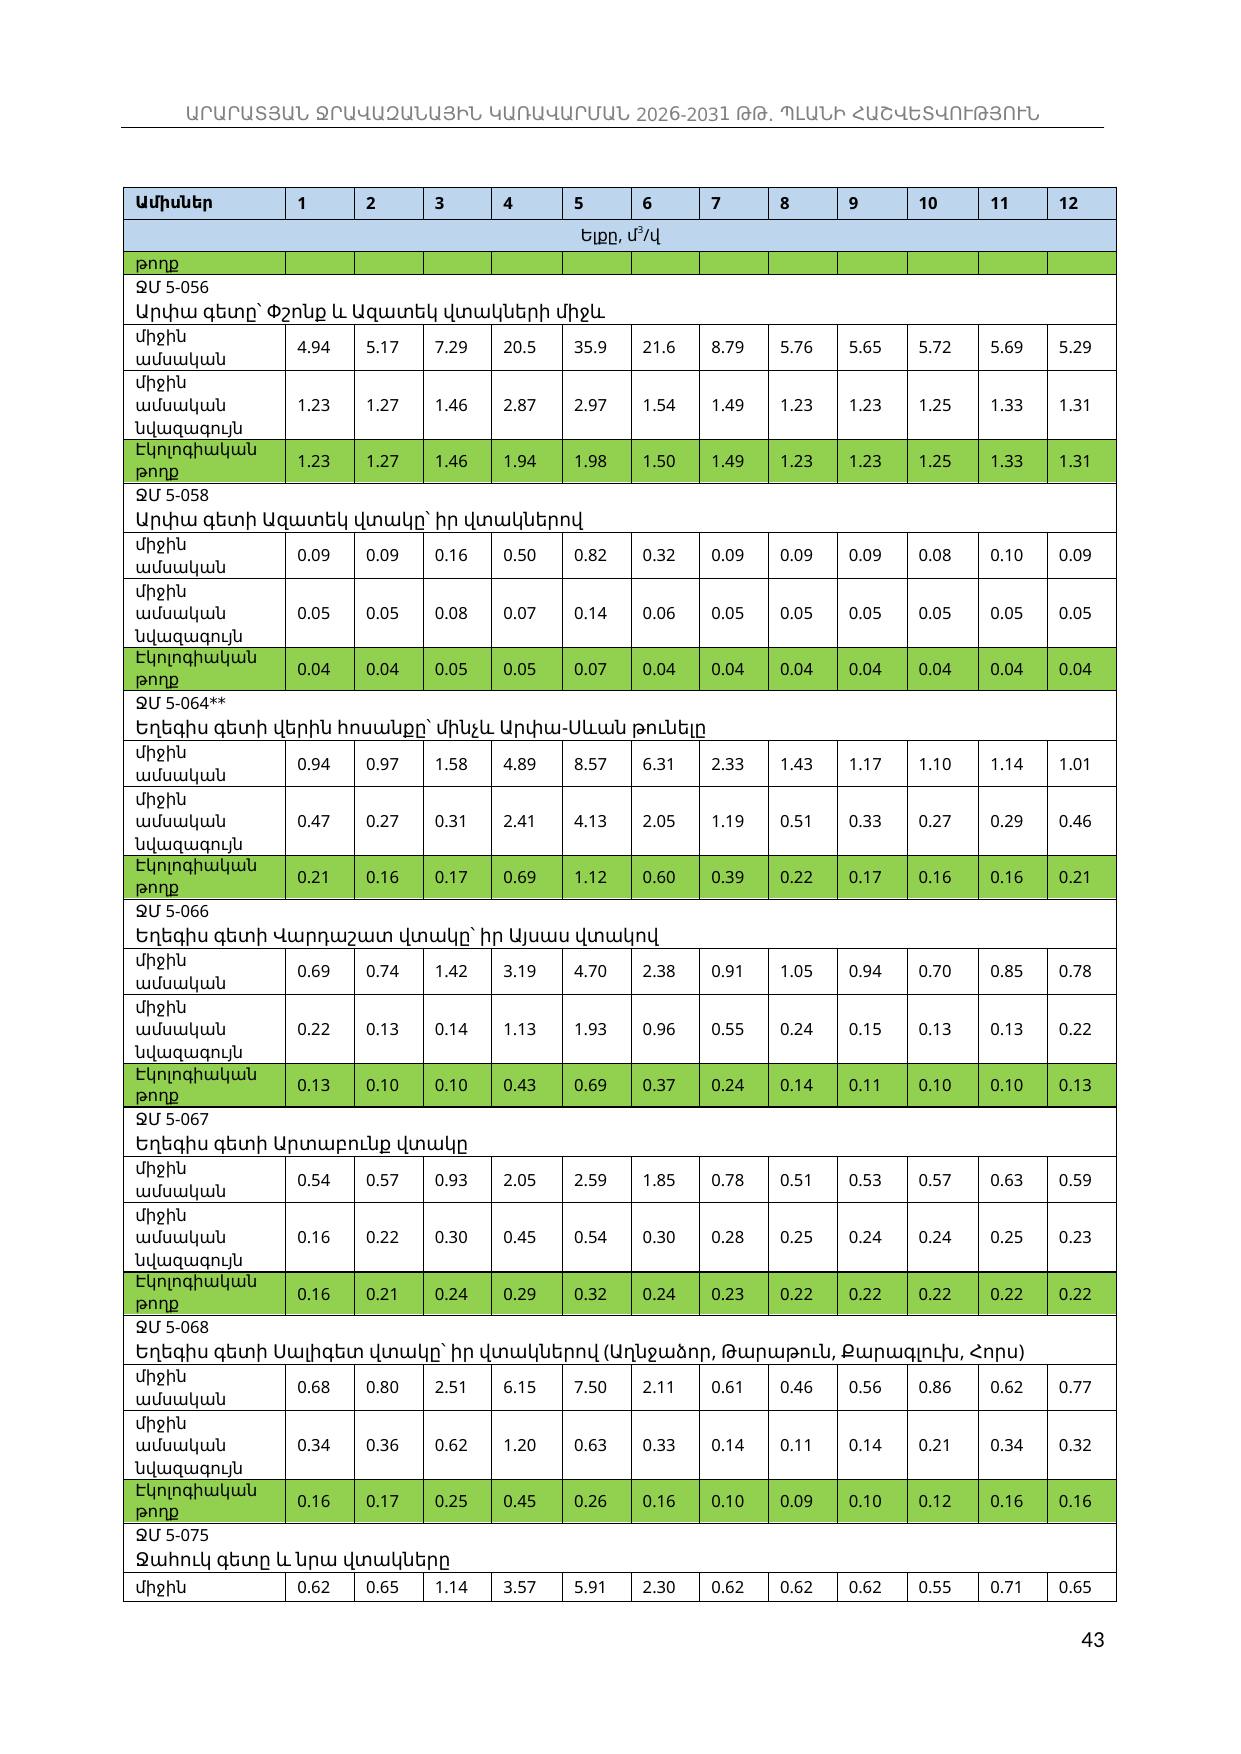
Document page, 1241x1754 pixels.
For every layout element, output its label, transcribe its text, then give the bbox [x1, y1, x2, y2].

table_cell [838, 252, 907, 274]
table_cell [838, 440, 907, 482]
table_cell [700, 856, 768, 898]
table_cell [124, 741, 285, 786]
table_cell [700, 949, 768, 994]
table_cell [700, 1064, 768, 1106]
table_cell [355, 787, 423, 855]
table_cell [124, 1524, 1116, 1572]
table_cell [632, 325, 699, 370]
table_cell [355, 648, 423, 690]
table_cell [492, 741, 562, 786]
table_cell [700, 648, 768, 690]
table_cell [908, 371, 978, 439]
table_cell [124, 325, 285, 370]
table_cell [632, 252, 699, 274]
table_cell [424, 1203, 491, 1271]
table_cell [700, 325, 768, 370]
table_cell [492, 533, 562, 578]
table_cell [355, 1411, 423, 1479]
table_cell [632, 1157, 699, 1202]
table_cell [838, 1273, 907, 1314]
table_header 10 [908, 188, 978, 219]
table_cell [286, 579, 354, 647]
table_header Ամիսներ [124, 188, 285, 219]
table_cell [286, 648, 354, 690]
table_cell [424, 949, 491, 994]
table_header 5 [563, 188, 631, 219]
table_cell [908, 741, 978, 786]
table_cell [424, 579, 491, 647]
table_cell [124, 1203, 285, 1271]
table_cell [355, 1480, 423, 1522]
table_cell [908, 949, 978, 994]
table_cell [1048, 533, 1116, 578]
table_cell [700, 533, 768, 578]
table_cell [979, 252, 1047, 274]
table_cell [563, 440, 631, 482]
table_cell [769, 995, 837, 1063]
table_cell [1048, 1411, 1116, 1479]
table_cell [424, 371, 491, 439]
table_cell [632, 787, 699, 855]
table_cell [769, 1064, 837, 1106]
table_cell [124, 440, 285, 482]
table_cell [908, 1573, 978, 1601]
table_header 6 [632, 188, 699, 219]
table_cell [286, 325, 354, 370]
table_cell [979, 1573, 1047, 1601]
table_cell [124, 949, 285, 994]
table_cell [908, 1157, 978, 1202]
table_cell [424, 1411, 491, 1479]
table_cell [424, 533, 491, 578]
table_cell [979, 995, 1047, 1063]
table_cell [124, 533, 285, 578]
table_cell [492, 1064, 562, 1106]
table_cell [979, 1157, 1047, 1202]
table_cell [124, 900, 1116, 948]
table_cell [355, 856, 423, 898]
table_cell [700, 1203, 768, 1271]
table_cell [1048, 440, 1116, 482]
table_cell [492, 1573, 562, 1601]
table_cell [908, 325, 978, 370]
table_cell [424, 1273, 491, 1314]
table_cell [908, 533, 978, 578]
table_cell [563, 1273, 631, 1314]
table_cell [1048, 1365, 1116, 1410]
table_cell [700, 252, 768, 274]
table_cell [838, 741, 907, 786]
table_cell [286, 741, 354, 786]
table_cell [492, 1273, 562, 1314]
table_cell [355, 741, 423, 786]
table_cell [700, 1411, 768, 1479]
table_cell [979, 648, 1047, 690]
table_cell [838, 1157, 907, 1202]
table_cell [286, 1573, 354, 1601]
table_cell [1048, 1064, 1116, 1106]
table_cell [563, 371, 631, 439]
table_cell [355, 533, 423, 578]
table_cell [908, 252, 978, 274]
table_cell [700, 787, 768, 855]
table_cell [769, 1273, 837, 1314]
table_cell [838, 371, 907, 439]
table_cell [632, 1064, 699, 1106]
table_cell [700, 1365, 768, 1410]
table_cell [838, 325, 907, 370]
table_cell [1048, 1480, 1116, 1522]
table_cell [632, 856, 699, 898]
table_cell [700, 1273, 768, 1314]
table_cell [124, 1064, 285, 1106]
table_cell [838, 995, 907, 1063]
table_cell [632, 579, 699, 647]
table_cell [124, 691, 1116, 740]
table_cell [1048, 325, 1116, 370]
table_header 12 [1048, 188, 1116, 219]
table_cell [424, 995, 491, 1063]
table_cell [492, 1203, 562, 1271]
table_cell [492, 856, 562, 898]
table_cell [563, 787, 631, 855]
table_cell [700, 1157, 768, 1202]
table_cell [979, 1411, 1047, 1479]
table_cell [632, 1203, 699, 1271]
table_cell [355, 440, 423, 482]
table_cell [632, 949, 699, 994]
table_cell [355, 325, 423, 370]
table_header 3 [424, 188, 491, 219]
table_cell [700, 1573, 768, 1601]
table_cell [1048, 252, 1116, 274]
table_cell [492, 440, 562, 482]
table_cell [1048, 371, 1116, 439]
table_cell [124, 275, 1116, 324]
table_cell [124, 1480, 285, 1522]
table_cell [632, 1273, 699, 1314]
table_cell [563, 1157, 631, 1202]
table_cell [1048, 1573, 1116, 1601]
table_cell Ելքը, մ3/վ [124, 220, 1116, 251]
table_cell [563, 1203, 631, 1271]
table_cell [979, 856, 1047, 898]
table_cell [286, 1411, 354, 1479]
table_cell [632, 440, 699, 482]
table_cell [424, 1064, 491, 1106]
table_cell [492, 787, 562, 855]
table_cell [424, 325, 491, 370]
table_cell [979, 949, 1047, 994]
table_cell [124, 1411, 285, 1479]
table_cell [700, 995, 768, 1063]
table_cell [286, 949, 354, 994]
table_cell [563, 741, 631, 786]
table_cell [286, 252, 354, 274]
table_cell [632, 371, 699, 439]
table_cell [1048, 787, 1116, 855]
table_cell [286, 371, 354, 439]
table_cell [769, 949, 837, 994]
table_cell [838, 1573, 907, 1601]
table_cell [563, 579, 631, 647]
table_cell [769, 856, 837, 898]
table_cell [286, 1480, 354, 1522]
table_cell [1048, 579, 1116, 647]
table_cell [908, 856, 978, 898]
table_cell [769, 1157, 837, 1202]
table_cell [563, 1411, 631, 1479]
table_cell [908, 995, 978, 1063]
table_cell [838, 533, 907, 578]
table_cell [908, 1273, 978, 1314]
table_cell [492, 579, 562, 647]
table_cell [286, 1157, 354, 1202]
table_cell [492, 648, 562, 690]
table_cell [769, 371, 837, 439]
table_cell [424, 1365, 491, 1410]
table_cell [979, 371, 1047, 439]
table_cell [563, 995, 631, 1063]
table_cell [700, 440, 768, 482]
table_header 1 [286, 188, 354, 219]
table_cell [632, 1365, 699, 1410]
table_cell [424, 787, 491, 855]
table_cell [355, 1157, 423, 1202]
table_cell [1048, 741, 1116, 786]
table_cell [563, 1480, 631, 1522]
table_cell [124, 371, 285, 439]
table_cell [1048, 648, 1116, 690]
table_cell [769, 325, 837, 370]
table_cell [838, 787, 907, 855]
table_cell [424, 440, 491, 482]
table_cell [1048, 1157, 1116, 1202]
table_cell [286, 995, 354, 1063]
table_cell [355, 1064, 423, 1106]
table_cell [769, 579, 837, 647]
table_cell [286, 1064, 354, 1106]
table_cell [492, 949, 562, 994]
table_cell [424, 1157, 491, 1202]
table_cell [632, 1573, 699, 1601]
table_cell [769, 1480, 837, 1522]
table_header 9 [838, 188, 907, 219]
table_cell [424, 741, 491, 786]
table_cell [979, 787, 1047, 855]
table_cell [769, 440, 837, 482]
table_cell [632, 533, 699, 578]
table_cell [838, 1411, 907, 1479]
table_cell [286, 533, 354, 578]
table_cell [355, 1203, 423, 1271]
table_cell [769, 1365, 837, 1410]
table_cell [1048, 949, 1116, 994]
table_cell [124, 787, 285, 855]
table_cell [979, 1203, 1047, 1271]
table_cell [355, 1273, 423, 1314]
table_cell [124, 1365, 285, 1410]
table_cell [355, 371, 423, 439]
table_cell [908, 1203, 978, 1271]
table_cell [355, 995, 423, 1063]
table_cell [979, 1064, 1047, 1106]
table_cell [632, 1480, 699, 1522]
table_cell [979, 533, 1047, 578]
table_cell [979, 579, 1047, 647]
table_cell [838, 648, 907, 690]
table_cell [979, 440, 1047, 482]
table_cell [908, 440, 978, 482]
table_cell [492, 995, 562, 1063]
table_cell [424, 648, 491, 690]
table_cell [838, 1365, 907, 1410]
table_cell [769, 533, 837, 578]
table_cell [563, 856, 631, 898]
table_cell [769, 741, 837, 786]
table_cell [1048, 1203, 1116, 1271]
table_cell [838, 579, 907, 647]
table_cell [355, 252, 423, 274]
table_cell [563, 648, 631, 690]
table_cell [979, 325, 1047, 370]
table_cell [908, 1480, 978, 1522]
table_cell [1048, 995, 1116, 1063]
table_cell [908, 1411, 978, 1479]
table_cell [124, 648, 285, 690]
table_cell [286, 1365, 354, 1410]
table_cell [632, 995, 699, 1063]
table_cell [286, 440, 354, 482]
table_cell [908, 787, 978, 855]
table_header 7 [700, 188, 768, 219]
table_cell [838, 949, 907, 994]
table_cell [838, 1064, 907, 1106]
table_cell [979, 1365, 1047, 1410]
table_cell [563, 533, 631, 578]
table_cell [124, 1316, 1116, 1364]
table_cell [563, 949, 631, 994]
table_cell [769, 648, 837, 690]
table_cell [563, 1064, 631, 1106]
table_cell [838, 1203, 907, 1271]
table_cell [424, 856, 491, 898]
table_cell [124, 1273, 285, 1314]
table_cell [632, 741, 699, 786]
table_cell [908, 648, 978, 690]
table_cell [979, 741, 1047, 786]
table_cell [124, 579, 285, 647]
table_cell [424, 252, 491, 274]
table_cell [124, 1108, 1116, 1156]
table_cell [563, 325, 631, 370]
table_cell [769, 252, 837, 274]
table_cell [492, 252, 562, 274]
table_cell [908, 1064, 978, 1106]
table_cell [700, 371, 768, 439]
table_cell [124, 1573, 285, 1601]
table_header 4 [492, 188, 562, 219]
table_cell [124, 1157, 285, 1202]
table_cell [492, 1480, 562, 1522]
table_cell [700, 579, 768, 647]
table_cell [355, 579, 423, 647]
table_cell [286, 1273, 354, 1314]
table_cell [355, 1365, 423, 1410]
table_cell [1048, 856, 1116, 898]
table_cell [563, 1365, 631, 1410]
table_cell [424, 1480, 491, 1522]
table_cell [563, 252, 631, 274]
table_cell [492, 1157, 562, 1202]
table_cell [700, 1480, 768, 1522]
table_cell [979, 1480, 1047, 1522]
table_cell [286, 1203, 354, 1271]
table_header 8 [769, 188, 837, 219]
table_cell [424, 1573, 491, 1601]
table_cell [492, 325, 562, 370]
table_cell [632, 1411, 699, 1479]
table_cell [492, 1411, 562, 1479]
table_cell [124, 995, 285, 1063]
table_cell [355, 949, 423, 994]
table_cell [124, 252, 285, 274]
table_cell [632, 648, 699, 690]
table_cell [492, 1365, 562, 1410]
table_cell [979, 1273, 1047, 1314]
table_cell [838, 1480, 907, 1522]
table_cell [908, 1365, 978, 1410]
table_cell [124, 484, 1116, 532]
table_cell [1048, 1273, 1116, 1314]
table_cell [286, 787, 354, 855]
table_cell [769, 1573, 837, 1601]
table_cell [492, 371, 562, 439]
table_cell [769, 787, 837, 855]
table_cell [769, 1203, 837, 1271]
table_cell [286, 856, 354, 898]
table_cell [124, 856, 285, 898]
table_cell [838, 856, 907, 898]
table_header 11 [979, 188, 1047, 219]
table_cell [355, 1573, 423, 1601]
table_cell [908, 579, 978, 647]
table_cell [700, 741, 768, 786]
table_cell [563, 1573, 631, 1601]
table_header 2 [355, 188, 423, 219]
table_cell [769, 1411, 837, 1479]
